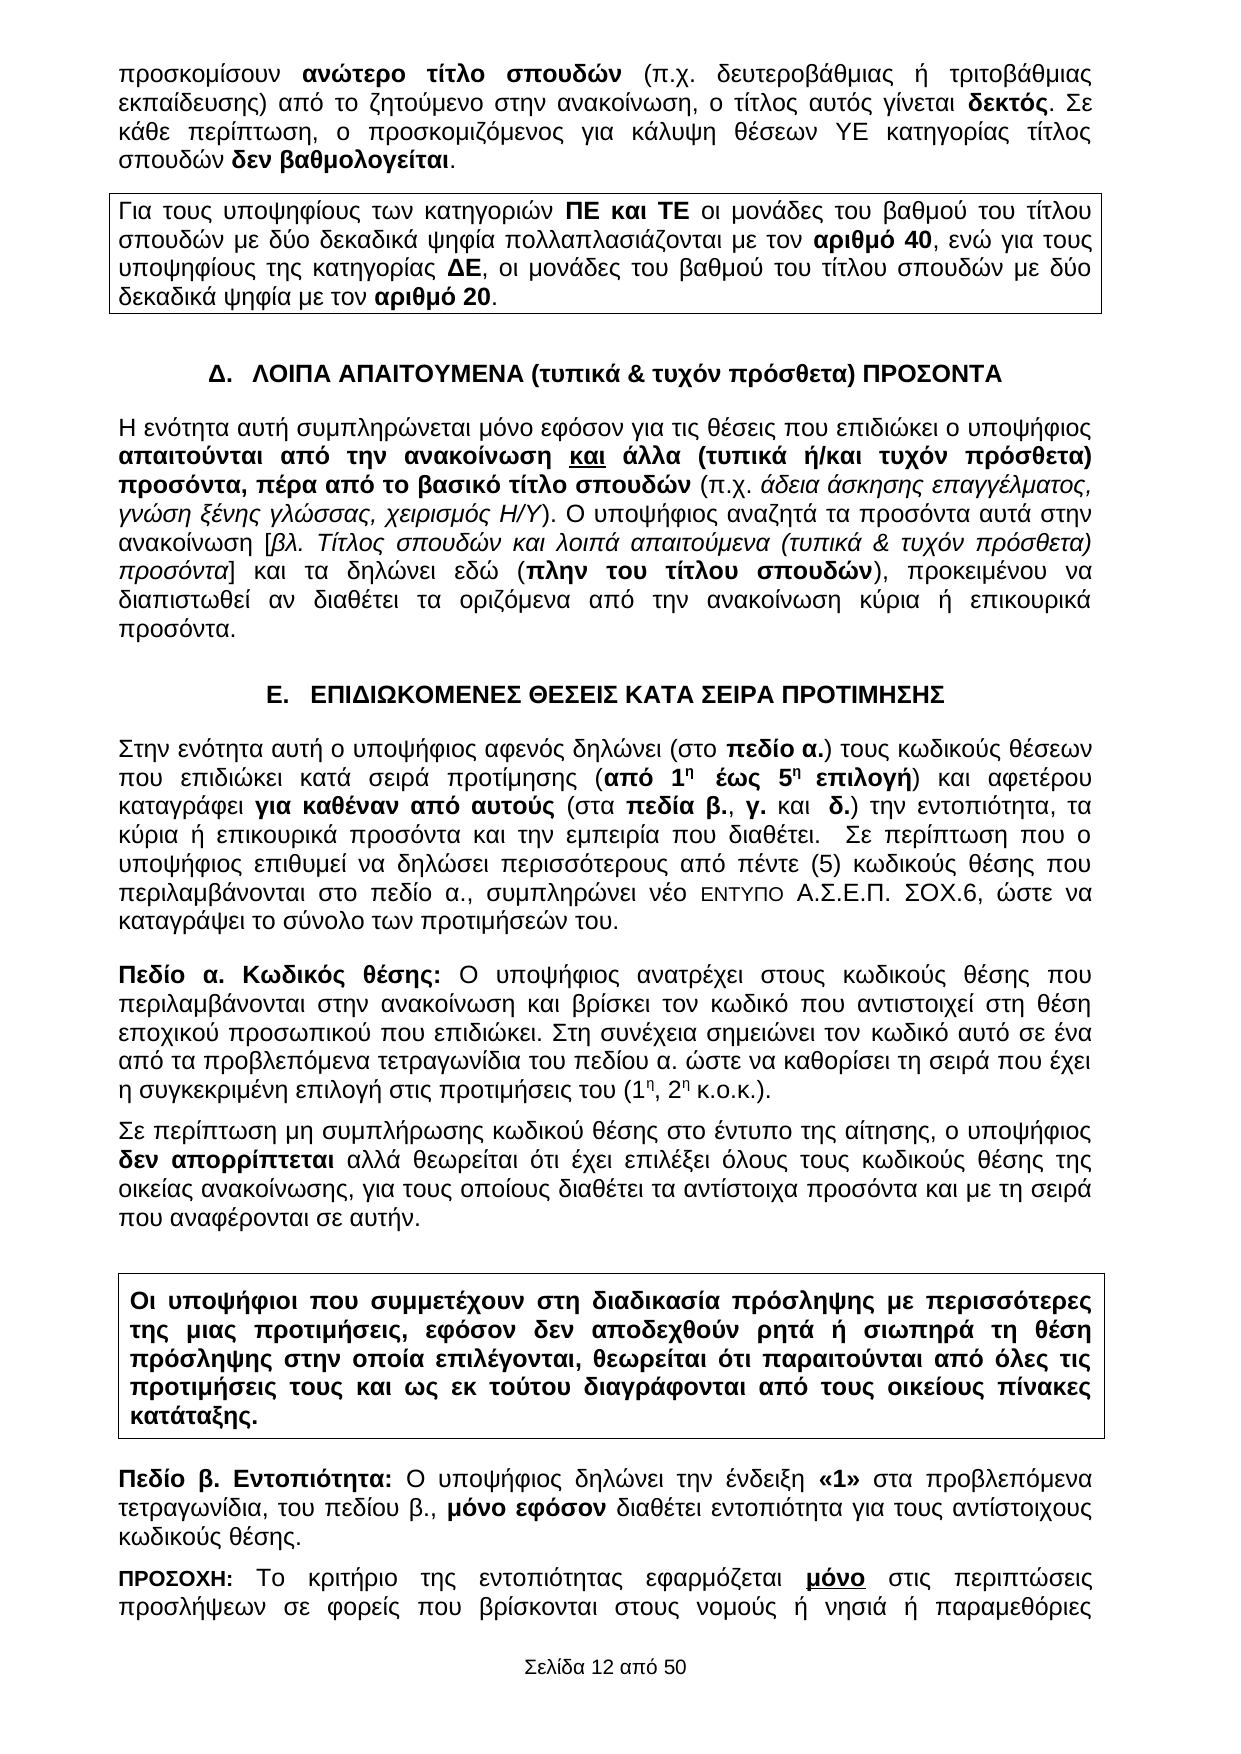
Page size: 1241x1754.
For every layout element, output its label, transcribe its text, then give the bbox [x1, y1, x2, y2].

text Δ. ΛΟΙΠΑ ΑΠΑΙΤΟΥΜΕΝΑ (τυπικά & τυχόν πρόσθετα) ΠΡΟΣΟΝΤΑ [118, 359, 1093, 387]
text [118, 59, 1093, 174]
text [118, 1563, 1093, 1620]
text Ε. ΕΠΙΔΙΩΚΟΜΕΝΕΣ ΘΕΣΕΙΣ ΚΑΤΑ ΣΕΙΡΑ ΠΡΟΤΙΜΗΣΗΣ [118, 680, 1093, 709]
table_header Οι υποψήφιοι που συμμετέχουν στη διαδικασία πρόσληψης με περισσότερες της μιας προτιμήσεις, εφόσον δεν αποδεχθούν ρητά ή σιωπηρά τη θέση πρόσληψης στην οποία επιλέγονται, θεωρείται ότι παραιτούνται από όλες τις προτιμήσεις τους και ως εκ τούτου διαγράφονται από τους οικείους πίνακες κατάταξης. [119, 1274, 1104, 1438]
text Σε περίπτωση μη συμπλήρωσης κωδικού θέσης στο έντυπο της αίτησης, ο υποψήφιος δεν απορρίπτεται αλλά θεωρείται ότι έχει επιλέξει όλους τους κωδικούς θέσης της οικείας ανακοίνωσης, για τους οποίους διαθέτει τα αντίστοιχα προσόντα και με τη σειρά που αναφέρονται σε αυτήν. [118, 1116, 1093, 1231]
text Η ενότητα αυτή συμπληρώνεται μόνο εφόσον για τις θέσεις που επιδιώκει ο υποψήφιος απαιτούνται από την ανακοίνωση και άλλα (τυπικά ή/και τυχόν πρόσθετα) προσόντα, πέρα από το βασικό τίτλο σπουδών (π.χ. άδεια άσκησης επαγγέλματος, γνώση ξένης γλώσσας, χειρισμός Η/Υ). Ο υποψήφιος αναζητά τα προσόντα αυτά στην ανακοίνωση [βλ. Τίτλος σπουδών και λοιπά απαιτούμενα (τυπικά & τυχόν πρόσθετα) προσόντα] και τα δηλώνει εδώ (πλην του τίτλου σπουδών), προκειμένου να διαπιστωθεί αν διαθέτει τα οριζόμενα από την ανακοίνωση κύρια ή επικουρικά προσόντα. [118, 412, 1093, 642]
text Πεδίο β. Εντοπιότητα: Ο υποψήφιος δηλώνει την ένδειξη «1» στα προβλεπόμενα τετραγωνίδια, του πεδίου β., μόνο εφόσον διαθέτει εντοπιότητα για τους αντίστοιχους κωδικούς θέσης. [118, 1464, 1093, 1550]
text Για τους υποψηφίους των κατηγοριών ΠΕ και ΤΕ οι μονάδες του βαθμού του τίτλου σπουδών με δύο δεκαδικά ψηφία πολλαπλασιάζονται με τον αριθμό 40, ενώ για τους υποψηφίους της κατηγορίας ΔΕ, οι μονάδες του βαθμού του τίτλου σπουδών με δύο δεκαδικά ψηφία με τον αριθμό 20. [110, 194, 1101, 313]
text Πεδίο α. Κωδικός θέσης: Ο υποψήφιος ανατρέχει στους κωδικούς θέσης που περιλαμβάνονται στην ανακοίνωση και βρίσκει τον κωδικό που αντιστοιχεί στη θέση εποχικού προσωπικού που επιδιώκει. Στη συνέχεια σημειώνει τον κωδικό αυτό σε ένα από τα προβλεπόμενα τετραγωνίδια του πεδίου α. ώστε να καθορίσει τη σειρά που έχει η συγκεκριμένη επιλογή στις προτιμήσεις του (1η, 2η κ.ο.κ.). [118, 960, 1093, 1104]
text Στην ενότητα αυτή ο υποψήφιος αφενός δηλώνει (στο πεδίο α.) τους κωδικούς θέσεων που επιδιώκει κατά σειρά προτίμησης (από 1η έως 5η επιλογή) και αφετέρου καταγράφει για καθέναν από αυτούς (στα πεδία β., γ. και δ.) την εντοπιότητα, τα κύρια ή επικουρικά προσόντα και την εμπειρία που διαθέτει. Σε περίπτωση που ο υποψήφιος επιθυμεί να δηλώσει περισσότερους από πέντε (5) κωδικούς θέσης που περιλαμβάνονται στο πεδίο α., συμπληρώνει νέο εντυπο Α.Σ.Ε.Π. ΣΟΧ.6, ώστε να καταγράψει το σύνολο των προτιμήσεών του. [118, 734, 1093, 935]
